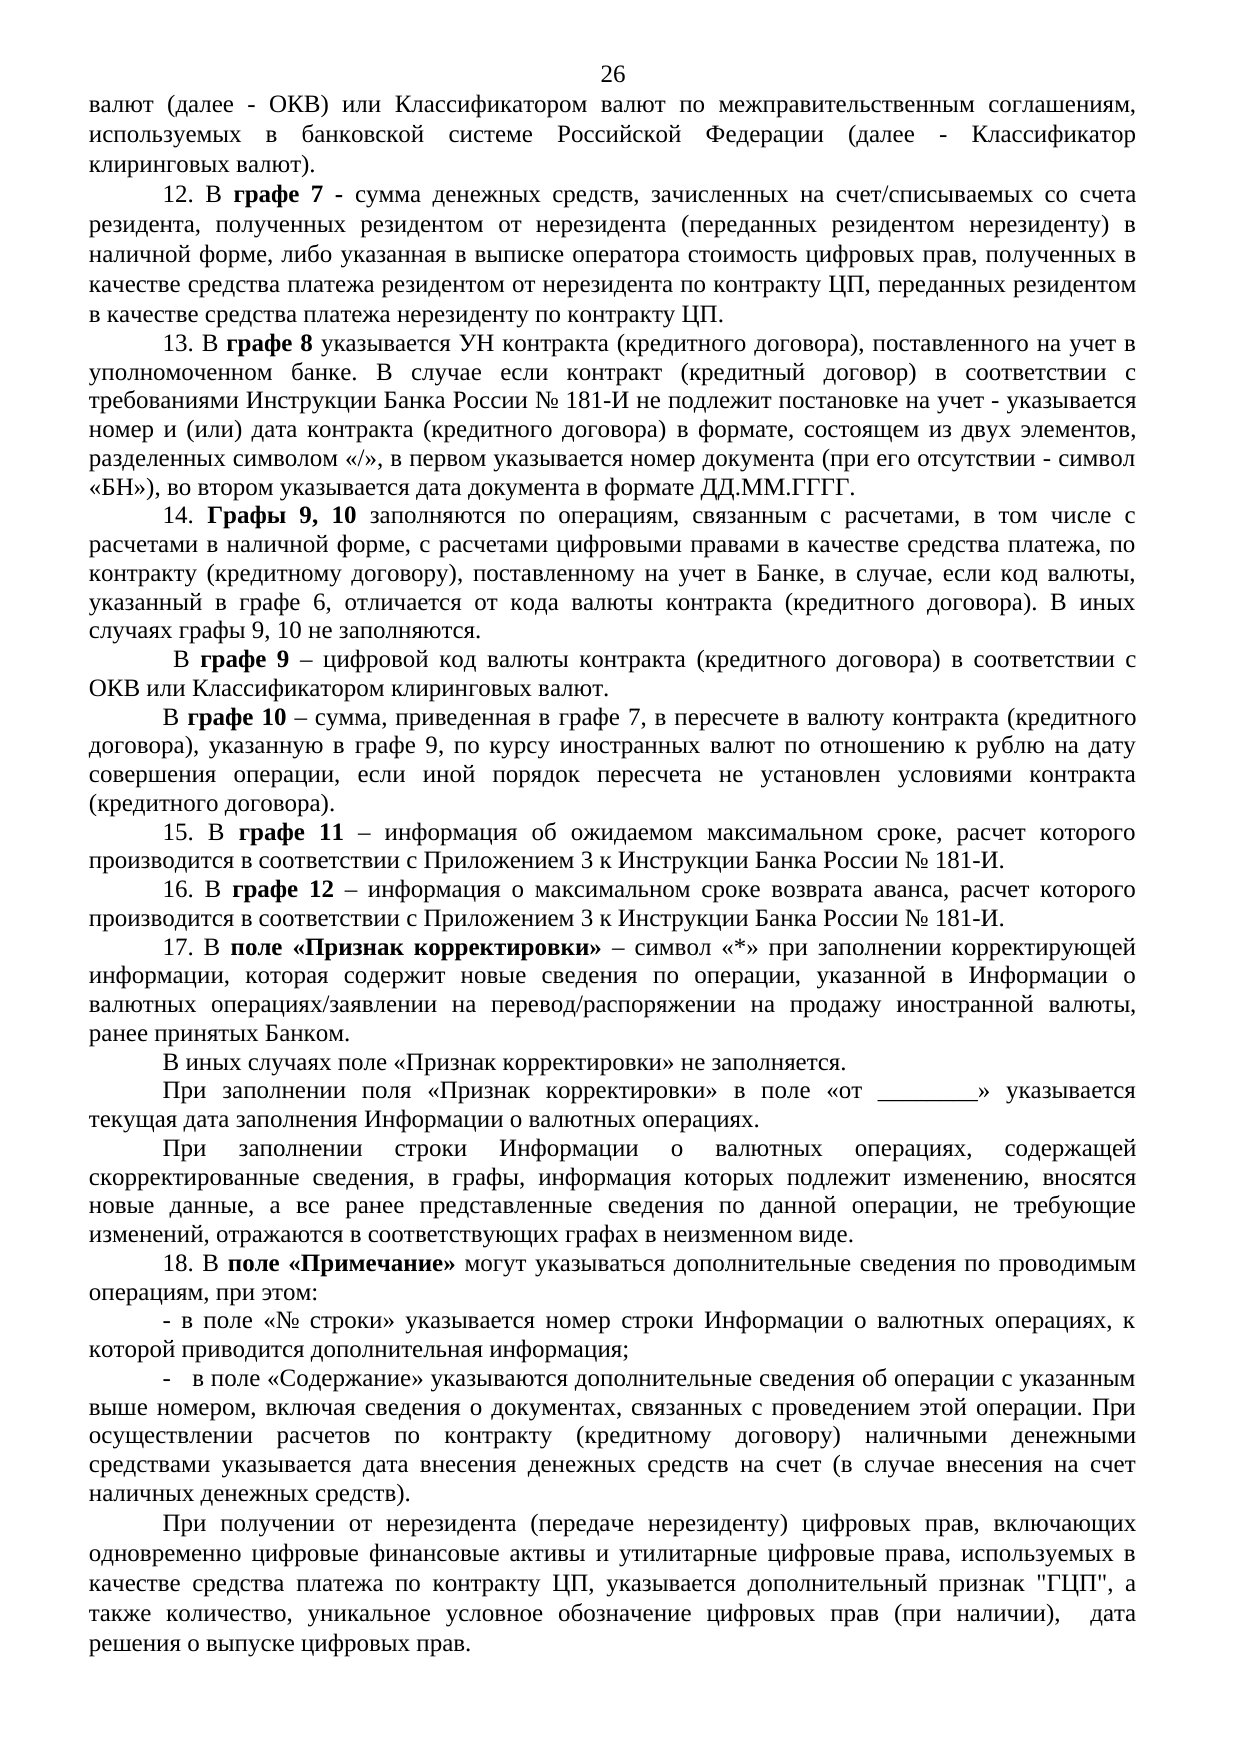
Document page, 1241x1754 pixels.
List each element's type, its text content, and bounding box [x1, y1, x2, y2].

text 13. В графе 8 указывается УН контракта (кредитного договора), поставленного на учет в уполномоченном банке. В случае если контракт (кредитный договор) в соответствии с требованиями Инструкции Банка России № 181-И не подлежит постановке на учет - указывается номер и (или) дата контракта (кредитного договора) в формате, состоящем из двух элементов, разделенных символом «/», в первом указывается номер документа (при его отсутствии - символ «БН»), во втором указывается дата документа в формате ДД.ММ.ГГГГ. [89, 328, 1137, 500]
text В графе 10 – сумма, приведенная в графе 7, в пересчете в валюту контракта (кредитного договора), указанную в графе 9, по курсу иностранных валют по отношению к рублю на дату совершения операции, если иной порядок пересчета не установлен условиями контракта (кредитного договора). [89, 702, 1137, 817]
list в поле «Содержание» указываются дополнительные сведения об операции с указанным выше номером, включая сведения о документах, связанных с проведением этой операции. При осуществлении расчетов по контракту (кредитному договору) наличными денежными средствами указывается дата внесения денежных средств на счет (в случае внесения на счет наличных денежных средств). [89, 1363, 1137, 1507]
text 12. В графе 7 - сумма денежных средств, зачисленных на счет/списываемых со счета резидента, полученных резидентом от нерезидента (переданных резидентом нерезиденту) в наличной форме, либо указанная в выписке оператора стоимость цифровых прав, полученных в качестве средства платежа резидентом от нерезидента по контракту ЦП, переданных резидентом в качестве средства платежа нерезиденту по контракту ЦП. [89, 178, 1137, 328]
text 14. Графы 9, 10 заполняются по операциям, связанным с расчетами, в том числе с расчетами в наличной форме, с расчетами цифровыми правами в качестве средства платежа, по контракту (кредитному договору), поставленному на учет в Банке, в случае, если код валюты, указанный в графе 6, отличается от кода валюты контракта (кредитного договора). В иных случаях графы 9, 10 не заполняются. [89, 500, 1137, 644]
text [89, 88, 1137, 178]
text - в поле «№ строки» указывается номер строки Информации о валютных операциях, к которой приводится дополнительная информация; [89, 1305, 1137, 1363]
text При заполнении строки Информации о валютных операциях, содержащей скорректированные сведения, в графы, информация которых подлежит изменению, вносятся новые данные, а все ранее представленные сведения по данной операции, не требующие изменений, отражаются в соответствующих графах в неизменном виде. [89, 1133, 1137, 1248]
text В иных случаях поле «Признак корректировки» не заполняется. [89, 1047, 1137, 1075]
text При получении от нерезидента (передаче нерезиденту) цифровых прав, включающих одновременно цифровые финансовые активы и утилитарные цифровые права, используемых в качестве средства платежа по контракту ЦП, указывается дополнительный признак "ГЦП", а также количество, уникальное условное обозначение цифровых прав (при наличии), дата решения о выпуске цифровых прав. [89, 1507, 1137, 1657]
text При заполнении поля «Признак корректировки» в поле «от ________» указывается текущая дата заполнения Информации о валютных операциях. [89, 1075, 1137, 1133]
text 15. В графе 11 – информация об ожидаемом максимальном сроке, расчет которого производится в соответствии с Приложением 3 к Инструкции Банка России № 181-И. [89, 817, 1137, 874]
text 18. В поле «Примечание» могут указываться дополнительные сведения по проводимым операциям, при этом: [89, 1248, 1137, 1305]
text В графе 9 – цифровой код валюты контракта (кредитного договора) в соответствии с ОКВ или Классификатором клиринговых валют. [89, 644, 1137, 702]
text 16. В графе 12 – информация о максимальном сроке возврата аванса, расчет которого производится в соответствии с Приложением 3 к Инструкции Банка России № 181-И. [89, 874, 1137, 932]
text 17. В поле «Признак корректировки» – символ «*» при заполнении корректирующей информации, которая содержит новые сведения по операции, указанной в Информации о валютных операциях/заявлении на перевод/распоряжении на продажу иностранной валюты, ранее принятых Банком. [89, 932, 1137, 1047]
